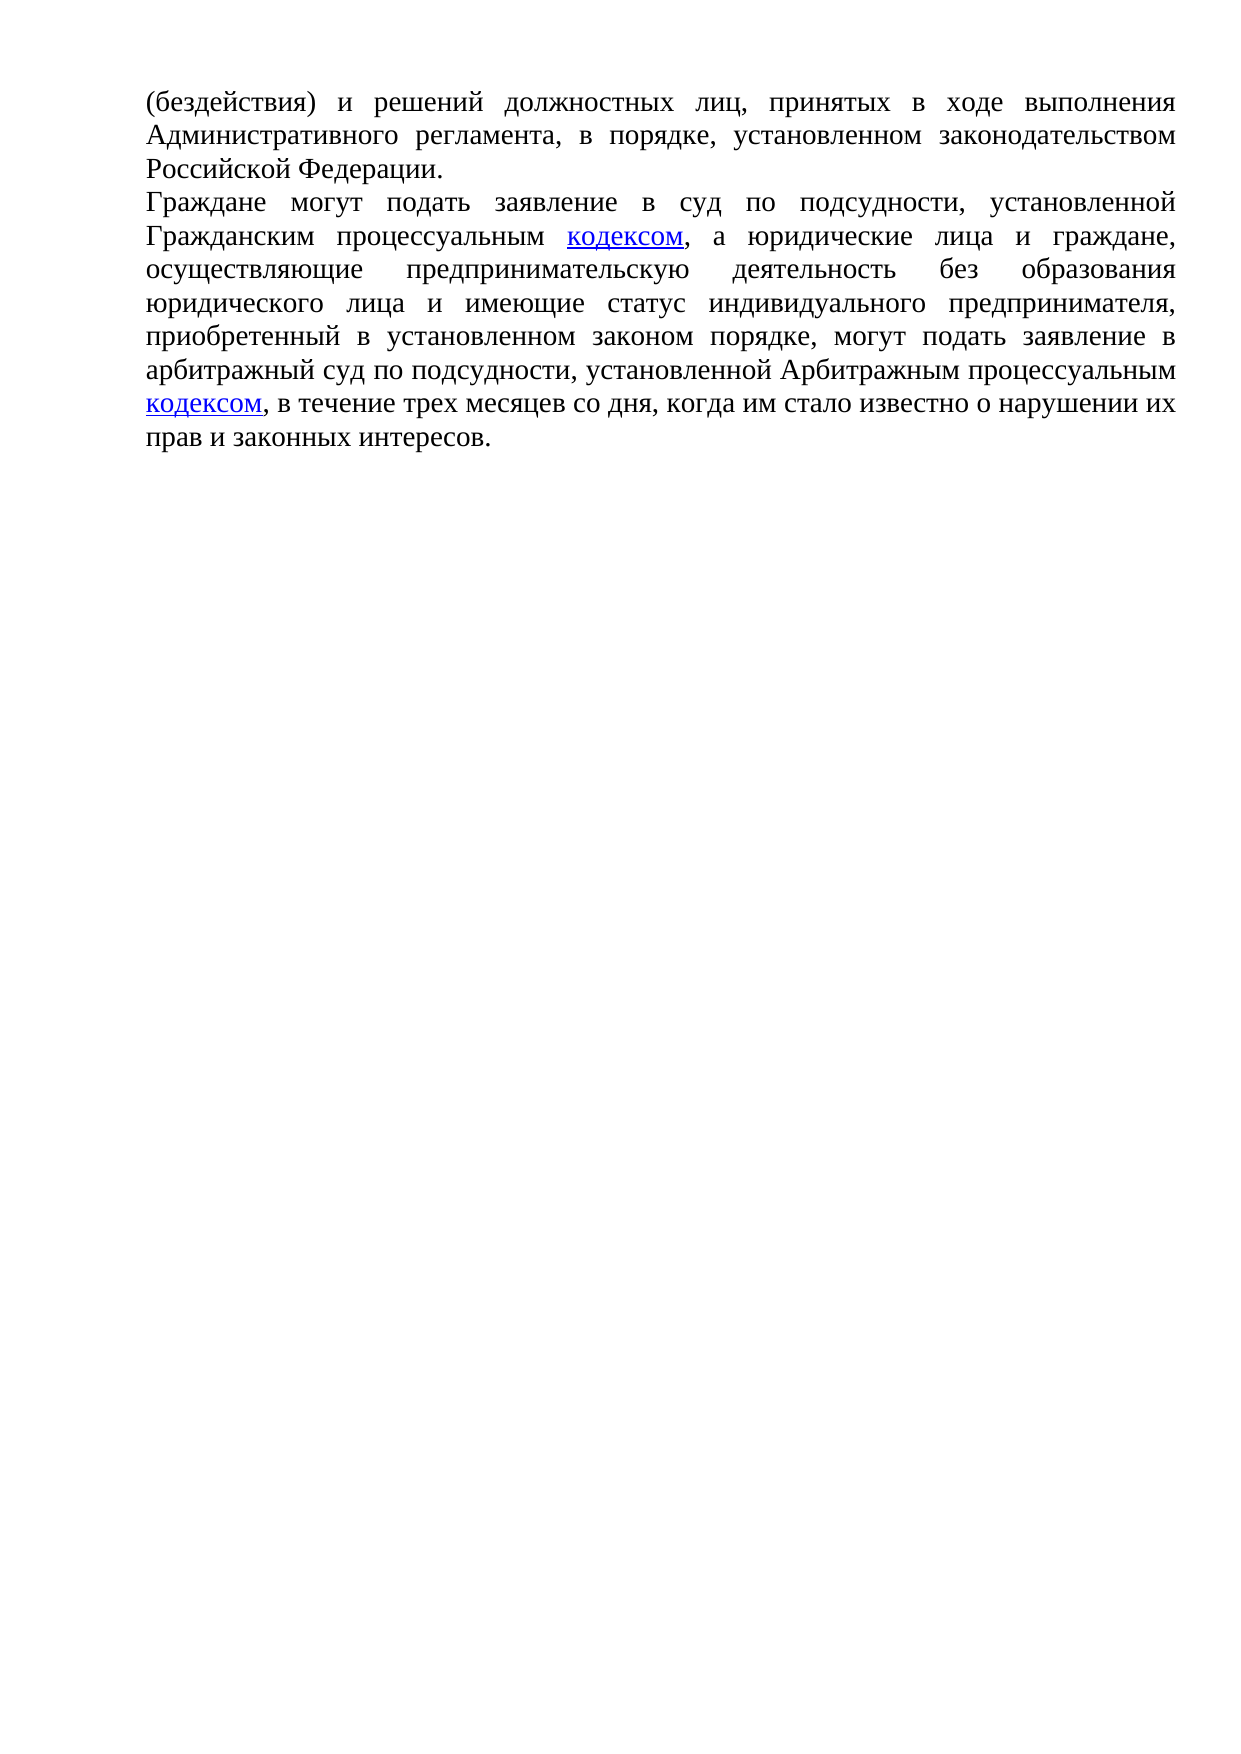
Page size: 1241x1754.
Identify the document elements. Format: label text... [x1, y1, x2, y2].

text Граждане могут подать заявление в суд по подсудности, установленной Гражданским процессуальным кодексом, а юридические лица и граждане, осуществляющие предпринимательскую деятельность без образования юридического лица и имеющие статус индивидуального предпринимателя, приобретенный в установленном законом порядке, могут подать заявление в арбитражный суд по подсудности, установленной Арбитражным процессуальным кодексом, в течение трех месяцев со дня, когда им стало известно о нарушении их прав и законных интересов. [146, 184, 1177, 453]
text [146, 84, 1177, 184]
